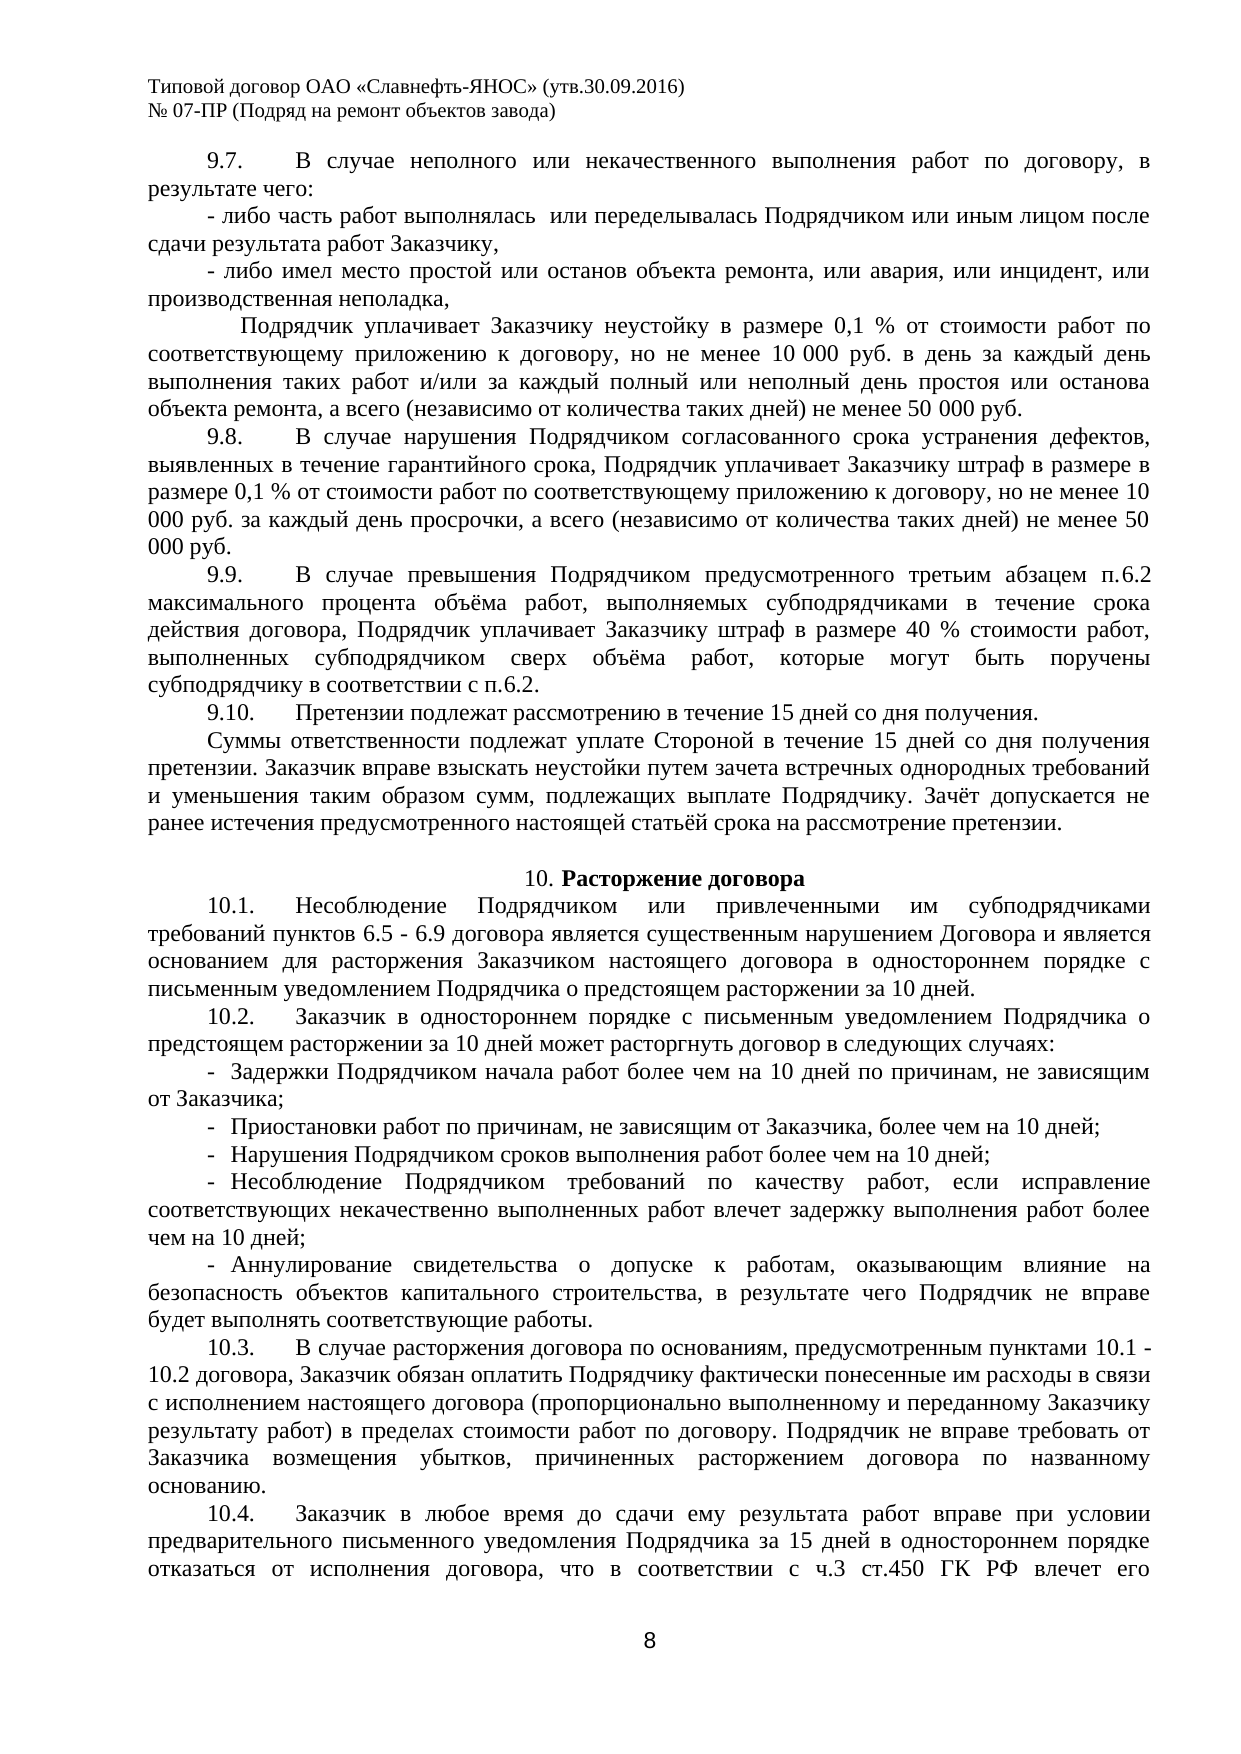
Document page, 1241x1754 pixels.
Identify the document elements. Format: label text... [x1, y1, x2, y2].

list Задержки Подрядчиком начала работ более чем на 10 дней по причинам, не зависящим от Заказчика; [148, 1057, 1152, 1112]
list В случае нарушения Подрядчиком согласованного срока устранения дефектов, выявленных в течение гарантийного срока, Подрядчик уплачивает Заказчику штраф в размере в размере 0,1 % от стоимости работ по соответствующему приложению к договору, но не менее 10 000 руб. за каждый день просрочки, а всего (независимо от количества таких дней) не менее 50 000 руб. [148, 422, 1152, 560]
list В случае неполного или некачественного выполнения работ по договору, в результате чего: [148, 146, 1152, 201]
list Претензии подлежат рассмотрению в течение 15 дней со дня получения. [148, 698, 1152, 726]
list Приостановки работ по причинам, не зависящим от Заказчика, более чем на 10 дней; [148, 1112, 1152, 1140]
list Несоблюдение Подрядчиком требований по качеству работ, если исправление соответствующих некачественно выполненных работ влечет задержку выполнения работ более чем на 10 дней; [148, 1167, 1152, 1250]
list В случае превышения Подрядчиком предусмотренного третьим абзацем п.6.2 максимального процента объёма работ, выполняемых субподрядчиками в течение срока действия договора, Подрядчик уплачивает Заказчику штраф в размере 40 % стоимости работ, выполненных субподрядчиком сверх объёма работ, которые могут быть поручены субподрядчику в соответствии с п.6.2. [148, 560, 1152, 698]
list Аннулирование свидетельства о допуске к работам, оказывающим влияние на безопасность объектов капитального строительства, в результате чего Подрядчик не вправе будет выполнять соответствующие работы. [148, 1250, 1152, 1333]
list Нарушения Подрядчиком сроков выполнения работ более чем на 10 дней; [148, 1140, 1152, 1167]
text - либо часть работ выполнялась или переделывалась Подрядчиком или иным лицом после сдачи результата работ Заказчику, [148, 201, 1152, 256]
text Суммы ответственности подлежат уплате Стороной в течение 15 дней со дня получения претензии. Заказчик вправе взыскать неустойки путем зачета встречных однородных требований и уменьшения таким образом сумм, подлежащих выплате Подрядчику. Зачёт допускается не ранее истечения предусмотренного настоящей статьёй срока на рассмотрение претензии. [148, 726, 1152, 836]
list Несоблюдение Подрядчиком или привлеченными им субподрядчиками требований пунктов 6.5 - 6.9 договора является существенным нарушением Договора и является основанием для расторжения Заказчиком настоящего договора в одностороннем порядке с письменным уведомлением Подрядчика о предстоящем расторжении за 10 дней. [148, 891, 1152, 1002]
list В случае расторжения договора по основаниям, предусмотренным пунктами 10.1 - 10.2 договора, Заказчик обязан оплатить Подрядчику фактически понесенные им расходы в связи с исполнением настоящего договора (пропорционально выполненному и переданному Заказчику результату работ) в пределах стоимости работ по договору. Подрядчик не вправе требовать от Заказчика возмещения убытков, причиненных расторжением договора по названному основанию. [148, 1333, 1152, 1498]
text - либо имел место простой или останов объекта ремонта, или авария, или инцидент, или производственная неполадка, [148, 256, 1152, 312]
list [148, 1498, 1152, 1581]
list Расторжение договора [177, 864, 1152, 891]
text Подрядчик уплачивает Заказчику неустойку в размере 0,1 % от стоимости работ по соответствующему приложению к договору, но не менее 10 000 руб. в день за каждый день выполнения таких работ и/или за каждый полный или неполный день простоя или останова объекта ремонта, а всего (независимо от количества таких дней) не менее 50 000 руб. [148, 312, 1152, 422]
list Заказчик в одностороннем порядке с письменным уведомлением Подрядчика о предстоящем расторжении за 10 дней может расторгнуть договор в следующих случаях: [148, 1002, 1152, 1057]
